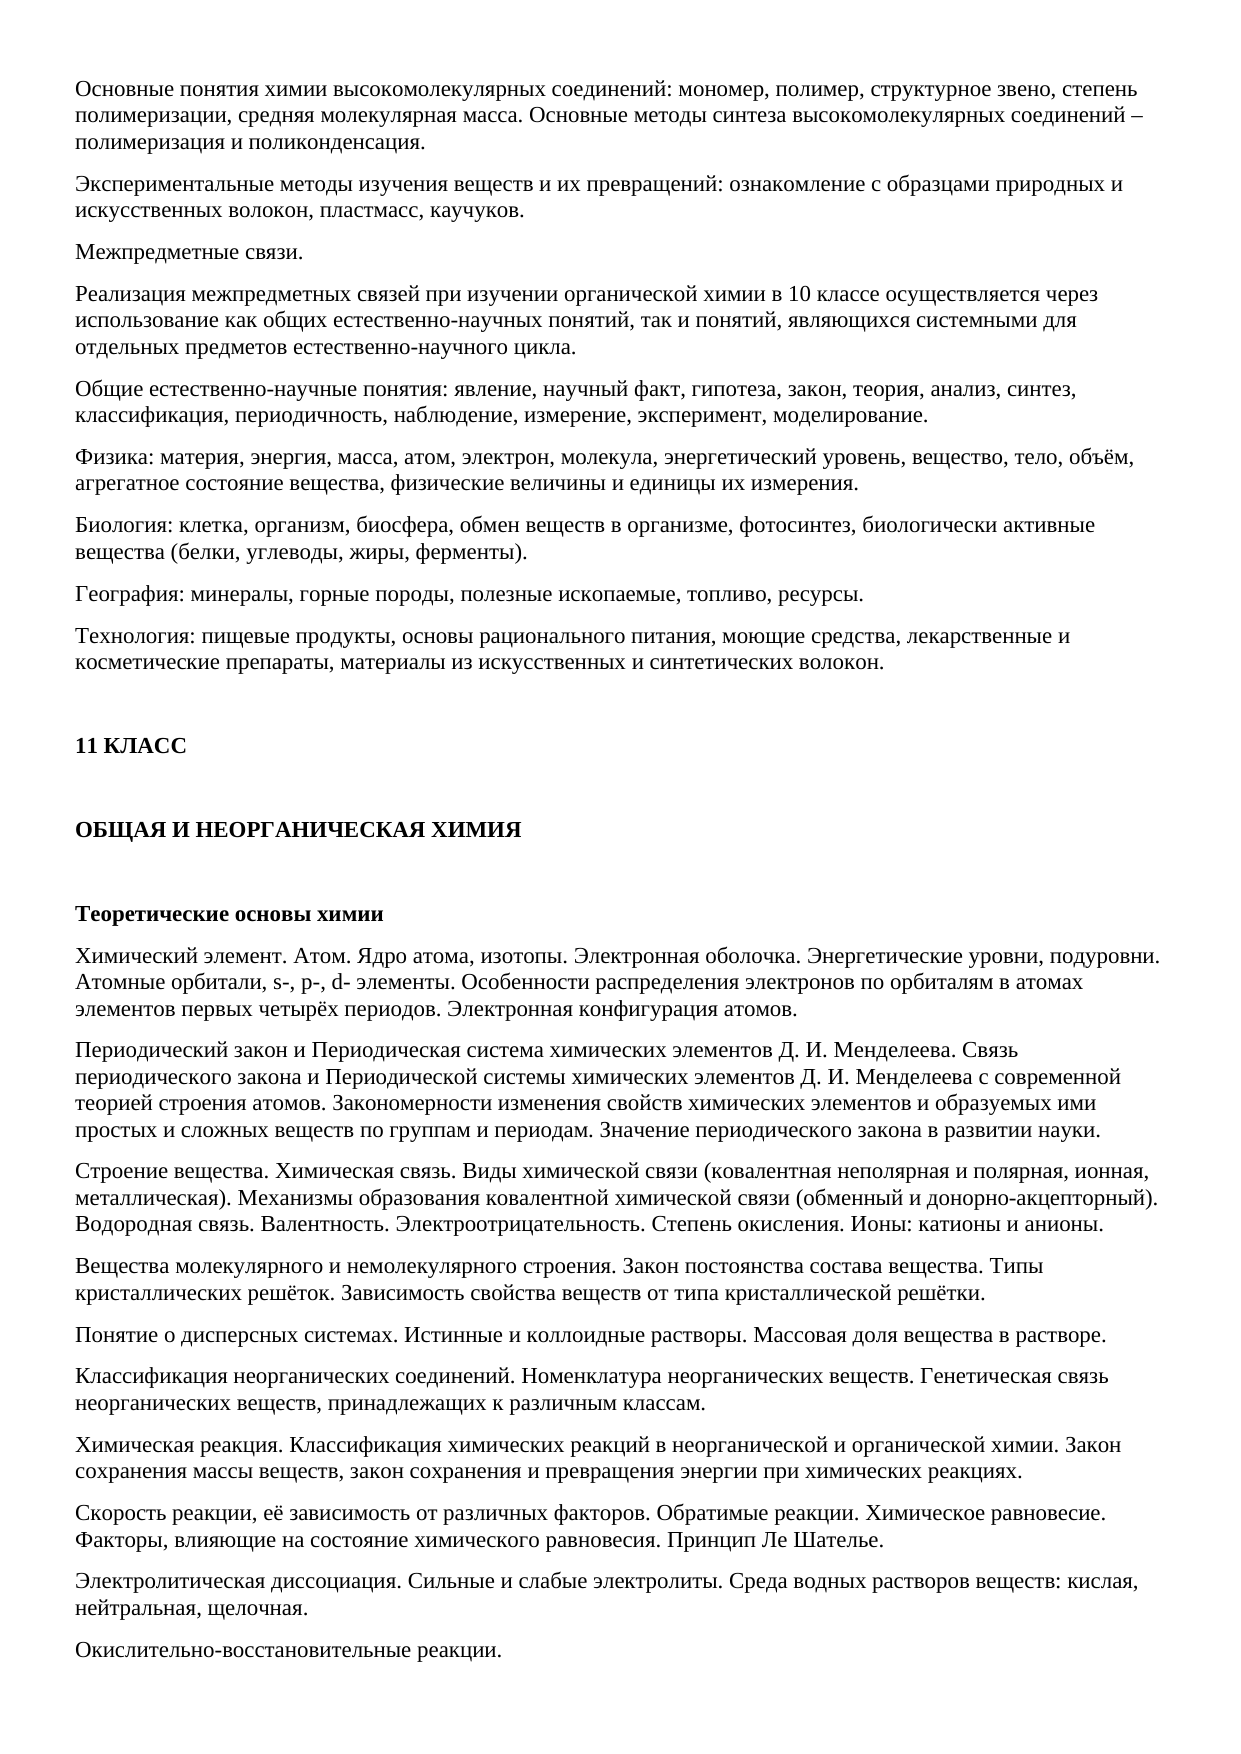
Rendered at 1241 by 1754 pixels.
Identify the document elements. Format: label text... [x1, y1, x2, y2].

text География: минералы, горные породы, полезные ископаемые, топливо, ресурсы. [75, 580, 1165, 606]
text Физика: материя, энергия, масса, атом, электрон, молекула, энергетический уровень, вещество, тело, объём, агрегатное состояние вещества, физические величины и единицы их измерения. [75, 443, 1165, 496]
text 11 КЛАСС [75, 732, 1165, 758]
text Теоретические основы химии [75, 900, 1165, 926]
text Классификация неорганических соединений. Номенклатура неорганических веществ. Генетическая связь неорганических веществ, принадлежащих к различным классам. [75, 1363, 1165, 1415]
text Основные понятия химии высокомолекулярных соединений: мономер, полимер, структурное звено, степень полимеризации, средняя молекулярная масса. Основные методы синтеза высокомолекулярных соединений – полимеризация и поликонденсация. [75, 75, 1165, 154]
text Реализация межпредметных связей при изучении органической химии в 10 классе осуществляется через использование как общих естественно-научных понятий, так и понятий, являющихся системными для отдельных предметов естественно-научного цикла. [75, 280, 1165, 359]
text ОБЩАЯ И НЕОРГАНИЧЕСКАЯ ХИМИЯ [75, 816, 1165, 842]
text Вещества молекулярного и немолекулярного строения. Закон постоянства состава вещества. Типы кристаллических решёток. Зависимость свойства веществ от типа кристаллической решётки. [75, 1252, 1165, 1305]
text Химическая реакция. Классификация химических реакций в неорганической и органической химии. Закон сохранения массы веществ, закон сохранения и превращения энергии при химических реакциях. [75, 1431, 1165, 1484]
text Периодический закон и Периодическая система химических элементов Д. И. Менделеева. Связь периодического закона и Периодической системы химических элементов Д. И. Менделеева с современной теорией строения атомов. Закономерности изменения свойств химических элементов и образуемых ими простых и сложных веществ по группам и периодам. Значение периодического закона в развитии науки. [75, 1037, 1165, 1142]
text Химический элемент. Атом. Ядро атома, изотопы. Электронная оболочка. Энергетические уровни, подуровни. Атомные орбитали, s-, p-, d- элементы. Особенности распределения электронов по орбиталям в атомах элементов первых четырёх периодов. Электронная конфигурация атомов. [75, 942, 1165, 1021]
text Экспериментальные методы изучения веществ и их превращений: ознакомление с образцами природных и искусственных волокон, пластмасс, каучуков. [75, 170, 1165, 222]
text Скорость реакции, её зависимость от различных факторов. Обратимые реакции. Химическое равновесие. Факторы, влияющие на состояние химического равновесия. Принцип Ле Шателье. [75, 1499, 1165, 1552]
text Электролитическая диссоциация. Сильные и слабые электролиты. Среда водных растворов веществ: кислая, нейтральная, щелочная. [75, 1568, 1165, 1620]
text Технология: пищевые продукты, основы рационального питания, моющие средства, лекарственные и косметические препараты, материалы из искусственных и синтетических волокон. [75, 622, 1165, 674]
text Общие естественно-научные понятия: явление, научный факт, гипотеза, закон, теория, анализ, синтез, классификация, периодичность, наблюдение, измерение, эксперимент, моделирование. [75, 375, 1165, 427]
text Понятие о дисперсных системах. Истинные и коллоидные растворы. Массовая доля вещества в растворе. [75, 1321, 1165, 1347]
text Окислительно-восстановительные реакции. [75, 1636, 1165, 1662]
text Межпредметные связи. [75, 238, 1165, 264]
text Биология: клетка, организм, биосфера, обмен веществ в организме, фотосинтез, биологически активные вещества (белки, углеводы, жиры, ферменты). [75, 511, 1165, 564]
text Строение вещества. Химическая связь. Виды химической связи (ковалентная неполярная и полярная, ионная, металлическая). Механизмы образования ковалентной химической связи (обменный и донорно-акцепторный). Водородная связь. Валентность. Электроотрицательность. Степень окисления. Ионы: катионы и анионы. [75, 1158, 1165, 1237]
